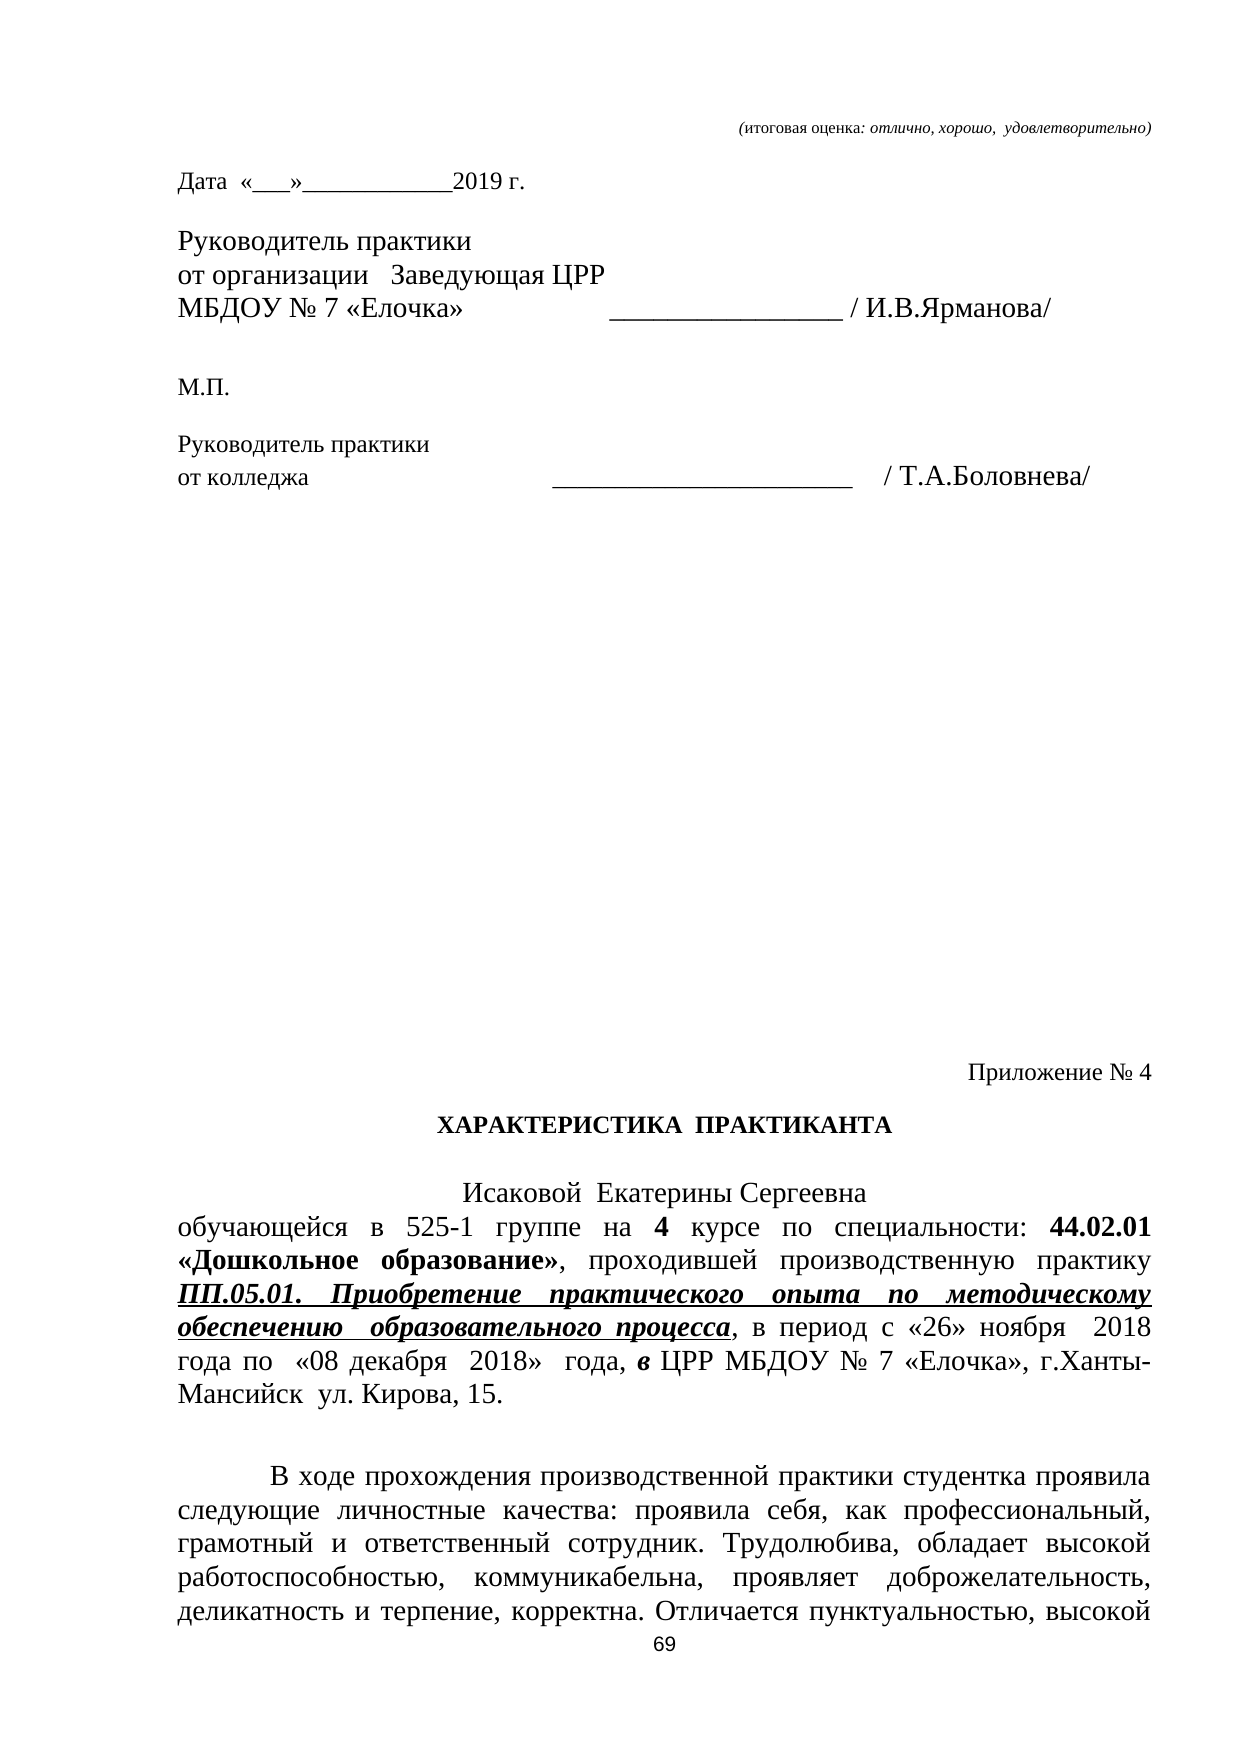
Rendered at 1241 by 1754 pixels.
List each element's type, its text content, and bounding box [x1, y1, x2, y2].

text Руководитель практики [177, 223, 1152, 257]
text (итоговая оценка: отлично, хорошо, удовлетворительно) [738, 118, 1152, 137]
text обучающейся в 525-1 группе на 4 курсе по специальности: 44.02.01 «Дошкольное образование», проходившей производственную практику ПП.05.01. Приобретение практического опыта по методическому обеспечению образовательного процесса, в период с «26» ноября 2018 года по «08 декабря 2018» года, в ЦРР МБДОУ № 7 «Елочка», г.Ханты-Мансийск ул. Кирова, 15. [177, 1209, 1152, 1305]
text МБДОУ № 7 «Елочка» ________________ / И.В.Ярманова/ [177, 291, 1152, 324]
text Исаковой Екатерины Сергеевна [177, 1175, 1152, 1209]
text ХАРАКТЕРИСТИКА ПРАКТИКАНТА [177, 1111, 1152, 1139]
text Дата «___»____________2019 г. [177, 166, 1152, 195]
text обучающейся в 525-1 группе на 4 курсе по специальности: 44.02.01 «Дошкольное образование», проходившей производственную практику ПП.05.01. Приобретение практического опыта по методическому обеспечению образовательного процесса, в период с «26» ноября 2018 года по «08 декабря 2018» года, в ЦРР МБДОУ № 7 «Елочка», г.Ханты-Мансийск ул. Кирова, 15. [177, 1306, 1152, 1410]
text М.П. [177, 372, 1152, 401]
text от колледжа ________________________ / Т.А.Боловнева/ [177, 458, 1152, 492]
text Приложение № 4 [177, 1057, 1152, 1086]
text Руководитель практики [177, 429, 1152, 458]
text от организации Заведующая ЦРР [177, 257, 1152, 291]
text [177, 1458, 1152, 1626]
